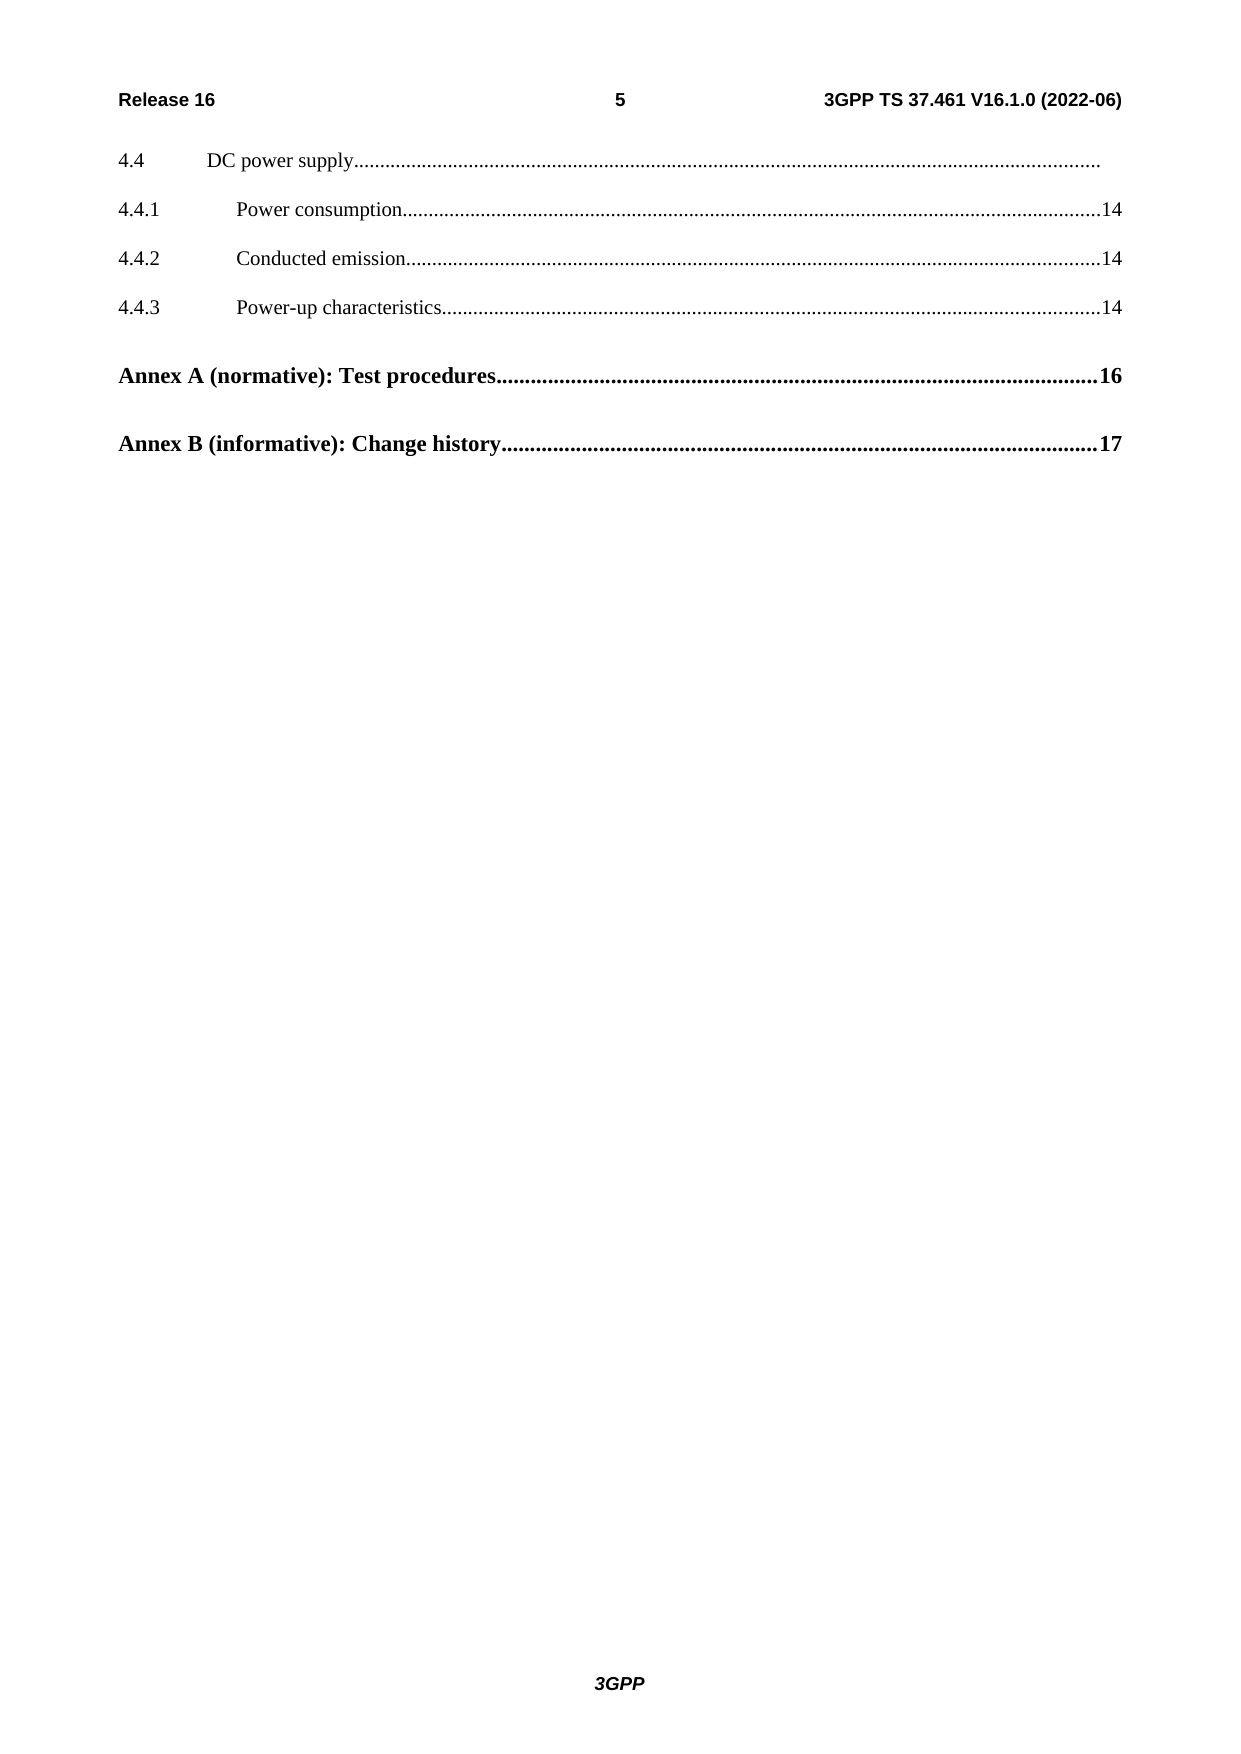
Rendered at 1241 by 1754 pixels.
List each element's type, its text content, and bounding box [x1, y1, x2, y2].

text 4.4.3 Power-up characteristics 14 [118, 295, 1122, 319]
text 4.4.1 Power consumption 14 [118, 197, 1122, 221]
text Annex B (informative): Change history 17 [118, 430, 1122, 457]
text 4.4.2 Conducted emission 14 [118, 246, 1122, 270]
text 4.4 DC power supply 14 [118, 147, 1078, 172]
text Annex A (normative): Test procedures 16 [118, 362, 1122, 389]
